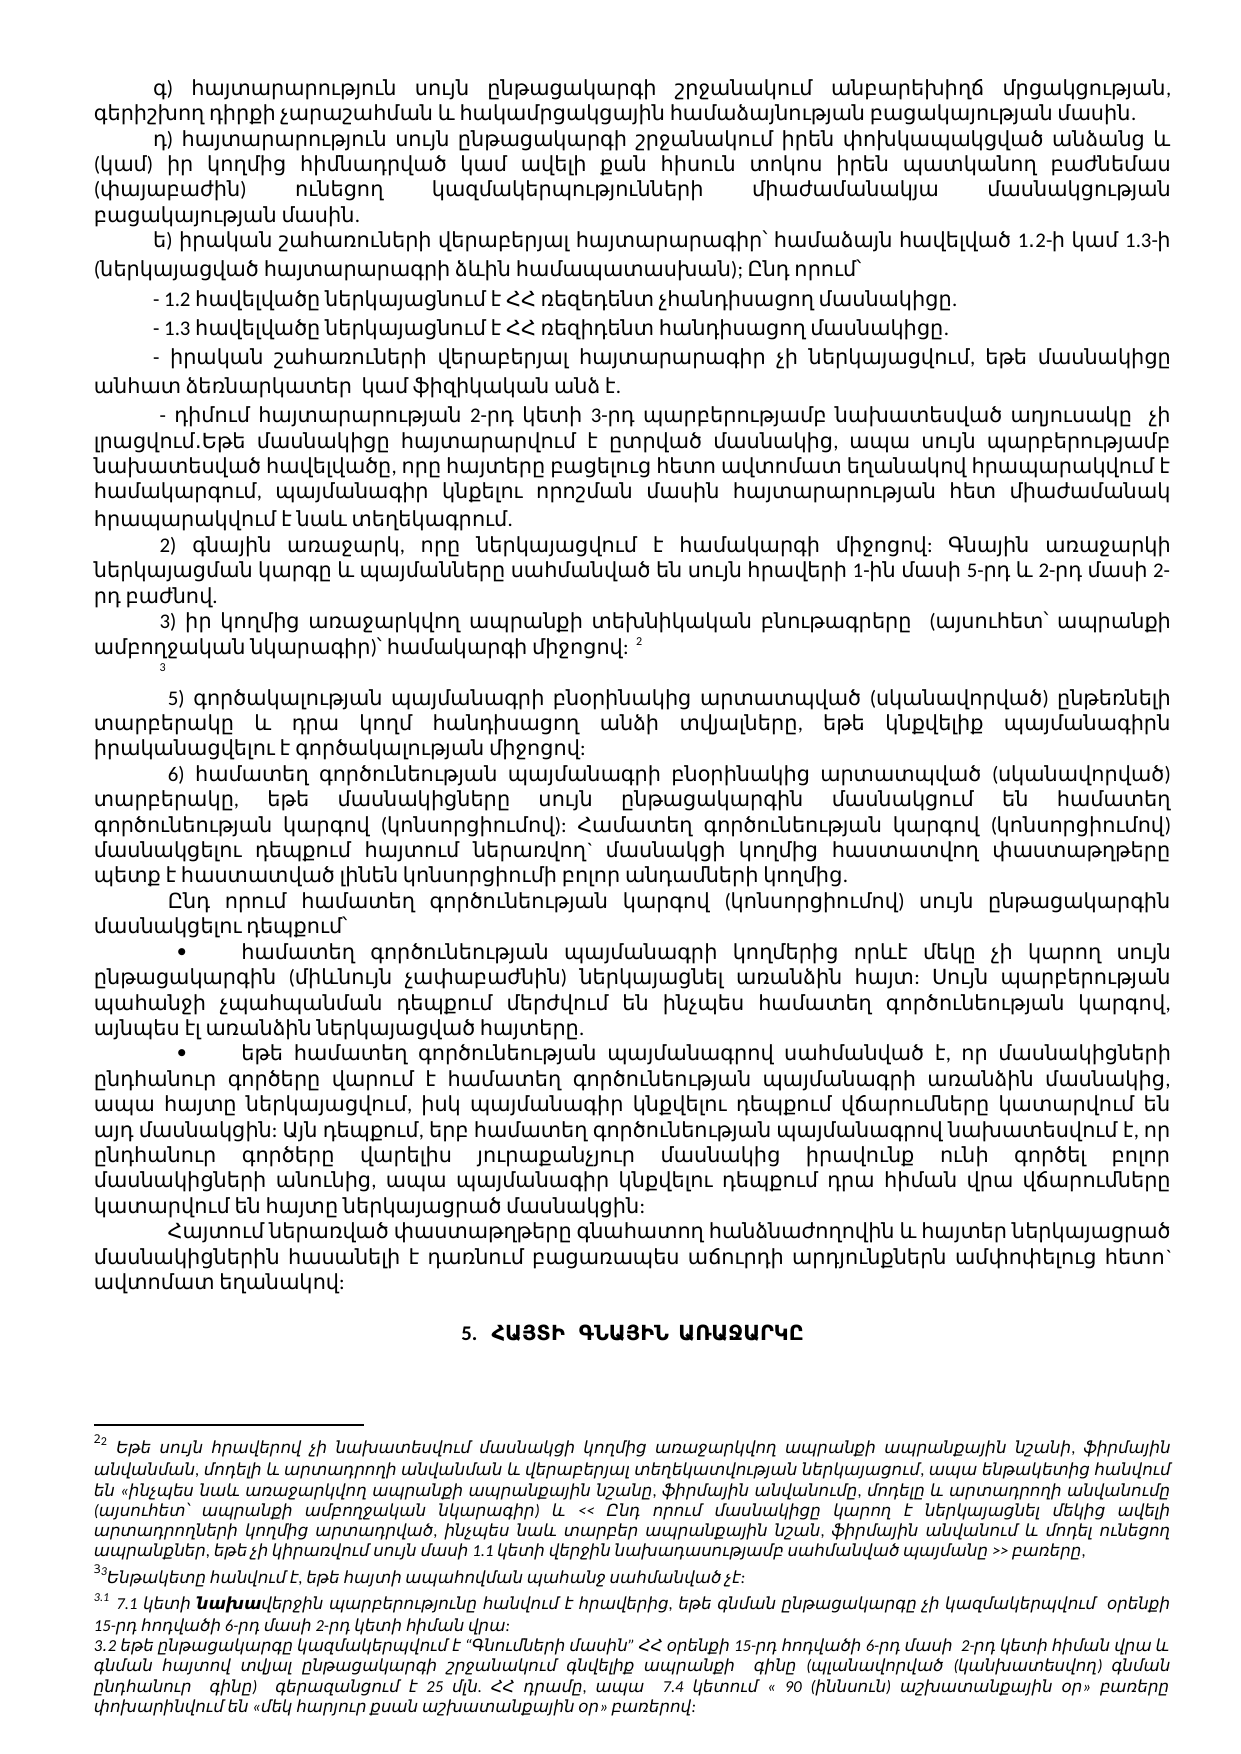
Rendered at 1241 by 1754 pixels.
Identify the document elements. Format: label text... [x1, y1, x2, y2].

list համատեղ գործունեության պայմանագրի կողմերից որևէ մեկը չի կարող սույն ընթացակարգին (միևնույն չափաբաժնին) ներկայացնել առանձին հայտ: Սույն պարբերության պահանջի չպահպանման դեպքում մերժվում են ինչպես համատեղ գործունեության կարգով, այնպես էլ առանձին ներկայացված հայտերը. [94, 939, 1171, 1041]
text ե) իրական շահառուների վերաբերյալ հայտարարագիր՝ համաձայն հավելված 1․2-ի կամ 1.3-ի (ներկայացված հայտարարագրի ձևին համապատասխան); Ընդ որում՝ [94, 227, 1171, 282]
text 3) իր կողմից առաջարկվող ապրանքի տեխնիկական բնութագրերը (այսուհետ՝ ապրանքի ամբողջական նկարագիր)՝ համակարգի միջոցով: 2 [94, 608, 1171, 659]
text Ընդ որում համատեղ գործունեության կարգով (կոնսորցիումով) սույն ընթացակարգին մասնակցելու դեպքում՝ [94, 888, 1171, 939]
text 5) գործակալության պայմանագրի բնօրինակից արտատպված (սկանավորված) ընթեռնելի տարբերակը և դրա կողմ հանդիսացող անձի տվյալները, եթե կնքվելիք պայմանագիրն իրականացվելու է գործակալության միջոցով: [94, 685, 1171, 761]
text - 1.3 հավելվածը ներկայացնում է ՀՀ ռեզիդենտ հանդիսացող մասնակիցը. [94, 315, 1171, 340]
text - իրական շահառուների վերաբերյալ հայտարարագիր չի ներկայացվում, եթե մասնակիցը անհատ ձեռնարկատեր կամ ֆիզիկական անձ է. [94, 344, 1171, 399]
text - դիմում հայտարարության 2-րդ կետի 3-րդ պարբերությամբ նախատեսված աղյուսակը չի լրացվում․Եթե մասնակիցը հայտարարվում է ըտրված մասնակից, ապա սույն պարբերությամբ նախատեսված հավելվածը, որը հայտերը բացելուց հետո ավտոմատ եղանակով հրապարակվում է համակարգում, պայմանագիր կնքելու որոշման մասին հայտարարության հետ միաժամանակ հրապարակվում է նաև տեղեկագրում. [94, 402, 1171, 532]
list եթե համատեղ գործունեության պայմանագրով սահմանված է, որ մասնակիցների ընդհանուր գործերը վարում է համատեղ գործունեության պայմանագրի առանձին մասնակից, ապա հայտը ներկայացվում, իսկ պայմանագիր կնքվելու դեպքում վճարումները կատարվում են այդ մասնակցին: Այն դեպքում, երբ համատեղ գործունեության պայմանագրով նախատեսվում է, որ ընդհանուր գործերը վարելիս յուրաքանչյուր մասնակից իրավունք ունի գործել բոլոր մասնակիցների անունից, ապա պայմանագիր կնքվելու դեպքում դրա հիման վրա վճարումները կատարվում են հայտը ներկայացրած մասնակցին: [94, 1041, 1171, 1218]
text 6) համատեղ գործունեության պայմանագրի բնօրինակից արտատպված (սկանավորված) տարբերակը, եթե մասնակիցները սույն ընթացակարգին մասնակցում են համատեղ գործունեության կարգով (կոնսորցիումով): Համատեղ գործունեության կարգով (կոնսորցիումով) մասնակցելու դեպքում հայտում ներառվող` մասնակցի կողմից հաստատվող փաստաթղթերը պետք է հաստատված լինեն կոնսորցիումի բոլոր անդամների կողմից. [94, 761, 1171, 888]
text Հայտում ներառված փաստաթղթերը գնահատող հանձնաժողովին և հայտեր ներկայացրած մասնակիցներին հասանելի է դառնում բացառապես աճուրդի արդյունքներն ամփոփելուց հետո` ավտոմատ եղանակով: [94, 1218, 1171, 1295]
text 3 [94, 659, 1171, 685]
text դ) հայտարարություն սույն ընթացակարգի շրջանակում իրեն փոխկապակցված անձանց և (կամ) իր կողմից հիմնադրված կամ ավելի քան հիսուն տոկոս իրեն պատկանող բաժնեմաս (փայաբաժին) ունեցող կազմակերպությունների միաժամանակյա մասնակցության բացակայության մասին. [94, 126, 1171, 227]
text 2) գնային առաջարկ, որը ներկայացվում է համակարգի միջոցով: Գնային առաջարկի ներկայացման կարգը և պայմանները սահմանված են սույն հրավերի 1-ին մասի 5-րդ և 2-րդ մասի 2-րդ բաժնով. [94, 532, 1171, 608]
text - 1.2 հավելվածը ներկայացնում է ՀՀ ռեզեդենտ չհանդիսացող մասնակիցը. [94, 286, 1171, 311]
text գ) հայտարարություն սույն ընթացակարգի շրջանակում անբարեխիղճ մրցակցության, գերիշխող դիրքի չարաշահման և հակամրցակցային համաձայնության բացակայության մասին. [94, 75, 1171, 126]
text 5. ՀԱՅՏԻ ԳՆԱՅԻՆ ԱՌԱՋԱՐԿԸ [94, 1320, 1171, 1346]
